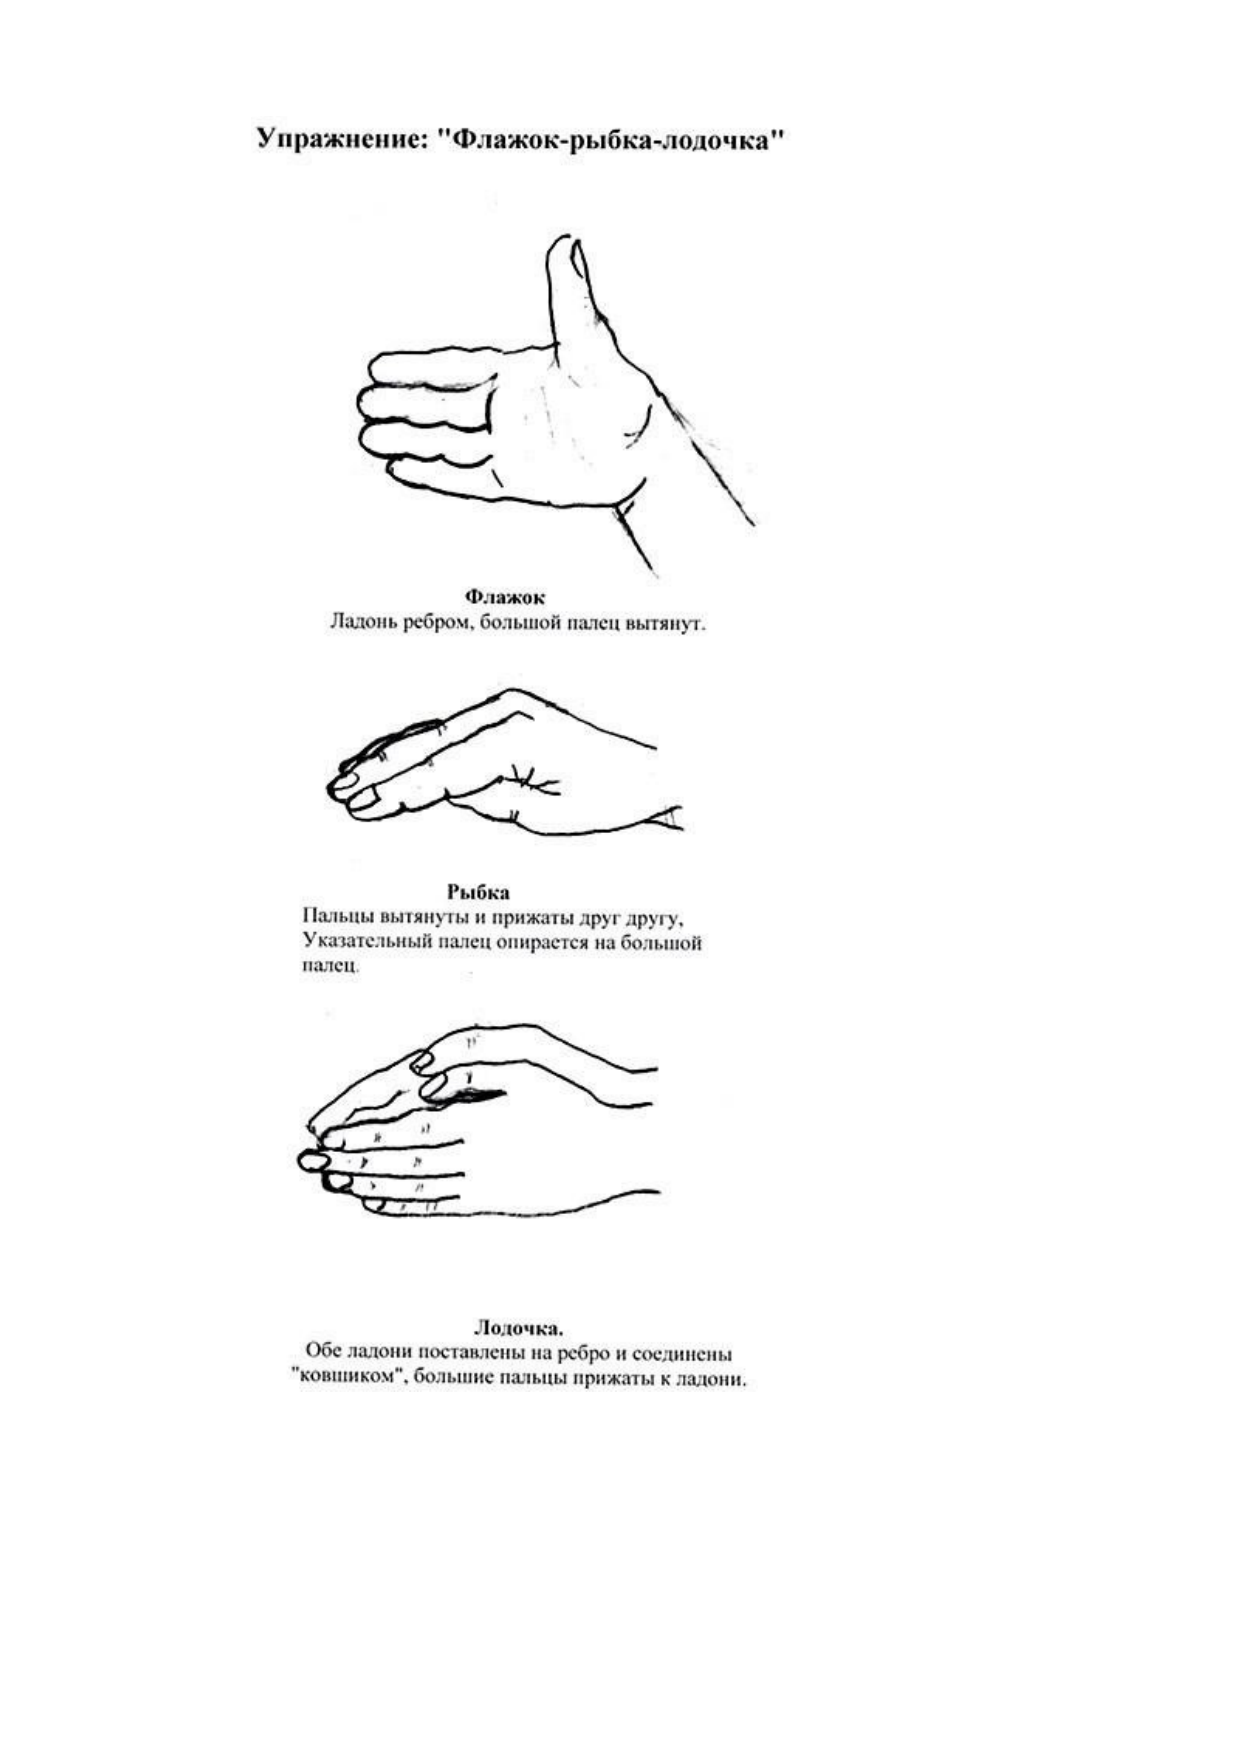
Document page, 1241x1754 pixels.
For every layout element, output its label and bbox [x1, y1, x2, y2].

picture [251, 116, 792, 1392]
